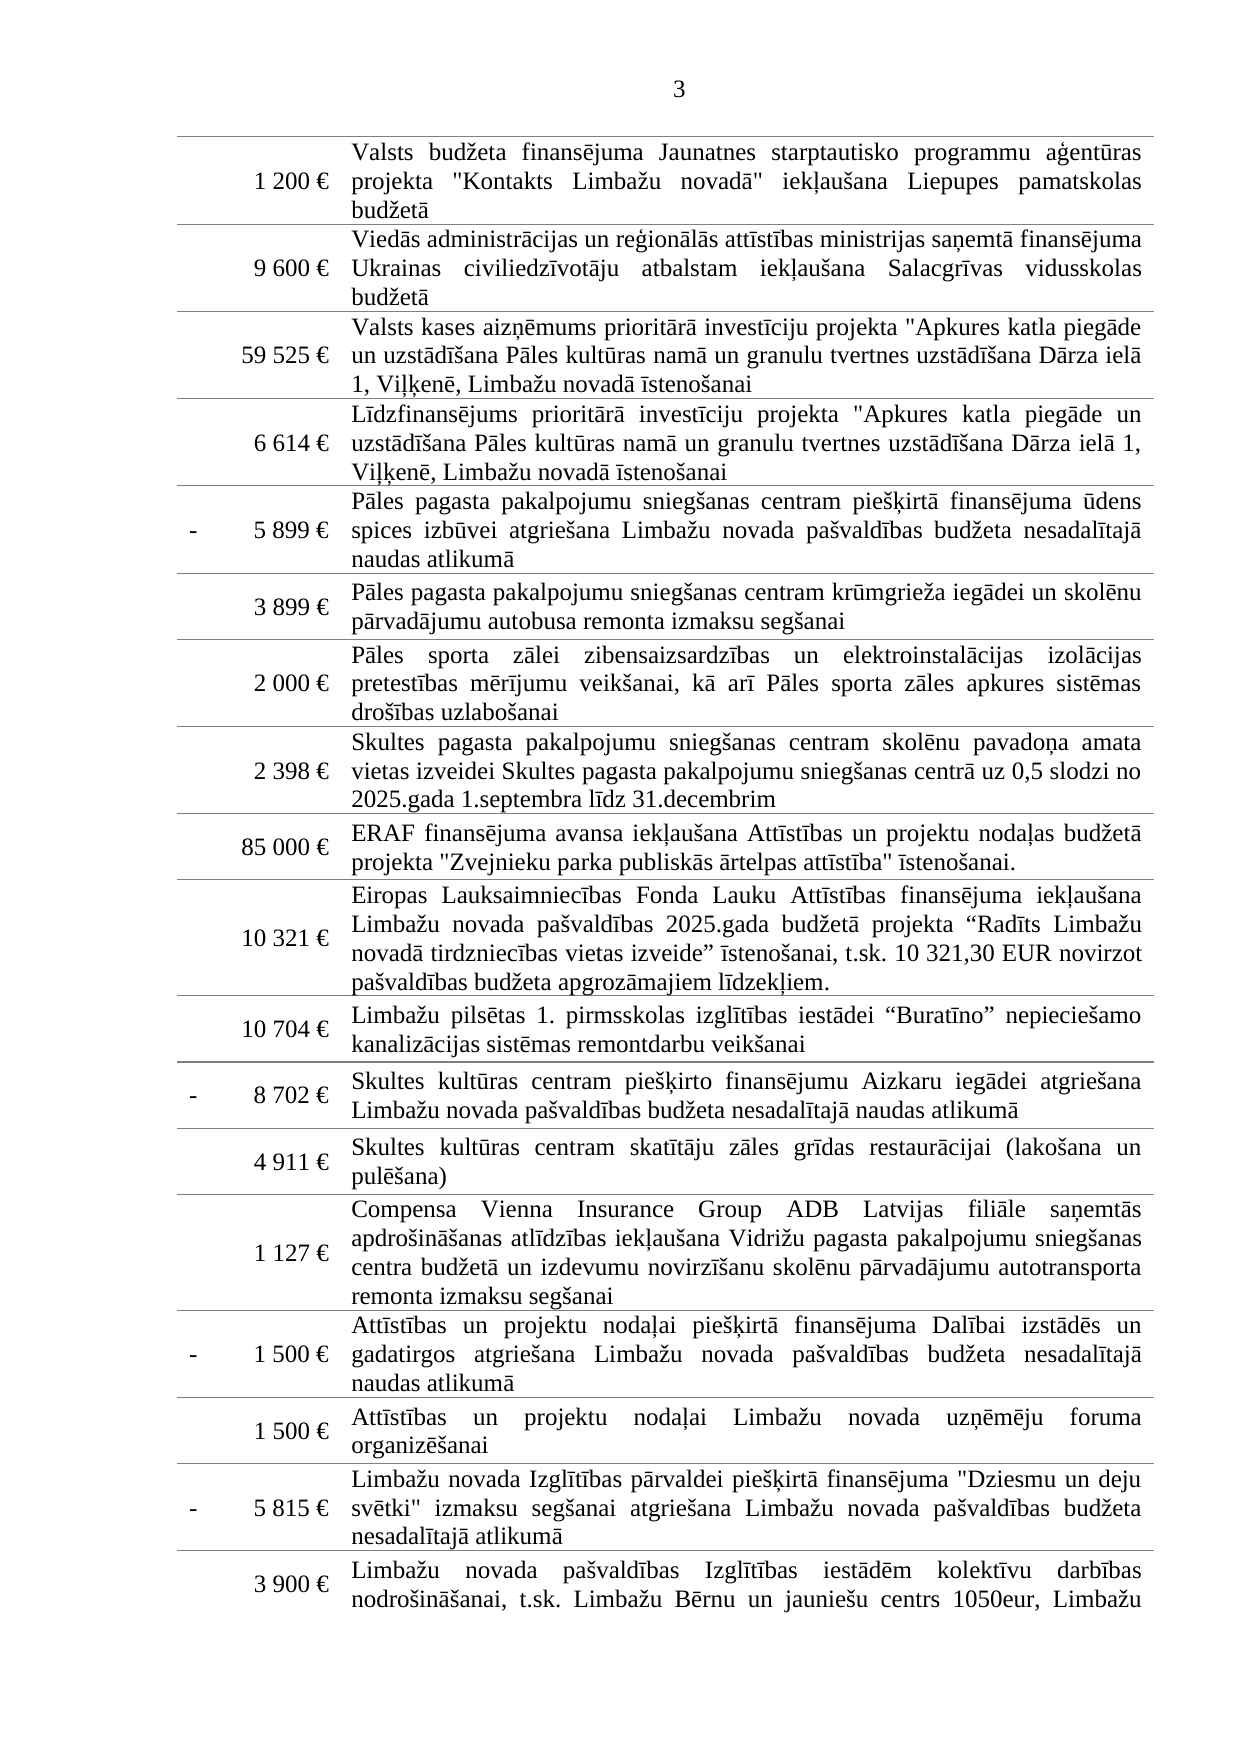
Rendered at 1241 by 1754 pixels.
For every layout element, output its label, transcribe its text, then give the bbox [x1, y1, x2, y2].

table_cell Valsts budžeta finansējuma Jaunatnes starptautisko programmu aģentūras projekta "Kontakts Limbažu novadā" iekļaušana Liepupes pamatskolas budžetā [340, 137, 1153, 223]
table_cell Valsts kases aizņēmums prioritārā investīciju projekta "Apkures katla piegāde un uzstādīšana Pāles kultūras namā un granulu tvertnes uzstādīšana Dārza ielā 1, Viļķenē, Limbažu novadā īstenošanai [340, 312, 1153, 398]
table_cell - 8 702 € [177, 1063, 340, 1127]
table_cell 1 127 € [177, 1195, 340, 1309]
table_cell Limbažu pilsētas 1. pirmsskolas izglītības iestādei “Buratīno” nepieciešamo kanalizācijas sistēmas remontdarbu veikšanai [340, 996, 1153, 1061]
table_cell - 1 500 € [177, 1311, 340, 1397]
table_cell Skultes kultūras centram skatītāju zāles grīdas restaurācijai (lakošana un pulēšana) [340, 1129, 1153, 1193]
table_cell 2 000 € [177, 640, 340, 726]
table_cell 10 704 € [177, 996, 340, 1061]
table_cell Viedās administrācijas un reģionālās attīstības ministrijas saņemtā finansējuma Ukrainas civiliedzīvotāju atbalstam iekļaušana Salacgrīvas vidusskolas budžetā [340, 225, 1153, 311]
table_cell Eiropas Lauksaimniecības Fonda Lauku Attīstības finansējuma iekļaušana Limbažu novada pašvaldības 2025.gada budžetā projekta “Radīts Limbažu novadā tirdzniecības vietas izveide” īstenošanai, t.sk. 10 321,30 EUR novirzot pašvaldības budžeta apgrozāmajiem līdzekļiem. [340, 880, 1153, 995]
table_cell Pāles pagasta pakalpojumu sniegšanas centram krūmgrieža iegādei un skolēnu pārvadājumu autobusa remonta izmaksu segšanai [340, 574, 1153, 639]
table_cell Skultes kultūras centram piešķirto finansējumu Aizkaru iegādei atgriešana Limbažu novada pašvaldības budžeta nesadalītajā naudas atlikumā [340, 1063, 1153, 1127]
table_cell Attīstības un projektu nodaļai Limbažu novada uzņēmēju foruma organizēšanai [340, 1398, 1153, 1463]
table_cell Compensa Vienna Insurance Group ADB Latvijas filiāle saņemtās apdrošināšanas atlīdzības iekļaušana Vidrižu pagasta pakalpojumu sniegšanas centra budžetā un izdevumu novirzīšanu skolēnu pārvadājumu autotransporta remonta izmaksu segšanai [340, 1195, 1153, 1309]
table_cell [340, 1551, 1153, 1616]
table_cell 1 500 € [177, 1398, 340, 1463]
table_cell 4 911 € [177, 1129, 340, 1193]
table_cell ERAF finansējuma avansa iekļaušana Attīstības un projektu nodaļas budžetā projekta "Zvejnieku parka publiskās ārtelpas attīstība" īstenošanai. [340, 814, 1153, 879]
table_cell 3 900 € [177, 1551, 340, 1616]
table_cell - 5 899 € [177, 486, 340, 573]
table_cell Pāles pagasta pakalpojumu sniegšanas centram piešķirtā finansējuma ūdens spices izbūvei atgriešana Limbažu novada pašvaldības budžeta nesadalītajā naudas atlikumā [340, 486, 1153, 573]
table_cell 1 200 € [177, 137, 340, 223]
table_cell Attīstības un projektu nodaļai piešķirtā finansējuma Dalībai izstādēs un gadatirgos atgriešana Limbažu novada pašvaldības budžeta nesadalītajā naudas atlikumā [340, 1311, 1153, 1397]
table_cell 59 525 € [177, 312, 340, 398]
table_cell Pāles sporta zālei zibensaizsardzības un elektroinstalācijas izolācijas pretestības mērījumu veikšanai, kā arī Pāles sporta zāles apkures sistēmas drošības uzlabošanai [340, 640, 1153, 726]
table_cell 2 398 € [177, 727, 340, 813]
table_cell Limbažu novada Izglītības pārvaldei piešķirtā finansējuma "Dziesmu un deju svētki" izmaksu segšanai atgriešana Limbažu novada pašvaldības budžeta nesadalītajā atlikumā [340, 1464, 1153, 1550]
table_cell 10 321 € [177, 880, 340, 995]
table_cell Skultes pagasta pakalpojumu sniegšanas centram skolēnu pavadoņa amata vietas izveidei Skultes pagasta pakalpojumu sniegšanas centrā uz 0,5 slodzi no 2025.gada 1.septembra līdz 31.decembrim [340, 727, 1153, 813]
table_cell 6 614 € [177, 399, 340, 485]
table_cell 9 600 € [177, 225, 340, 311]
table_cell Līdzfinansējums prioritārā investīciju projekta "Apkures katla piegāde un uzstādīšana Pāles kultūras namā un granulu tvertnes uzstādīšana Dārza ielā 1, Viļķenē, Limbažu novadā īstenošanai [340, 399, 1153, 485]
table_cell 85 000 € [177, 814, 340, 879]
table_cell - 5 815 € [177, 1464, 340, 1550]
table_cell 3 899 € [177, 574, 340, 639]
